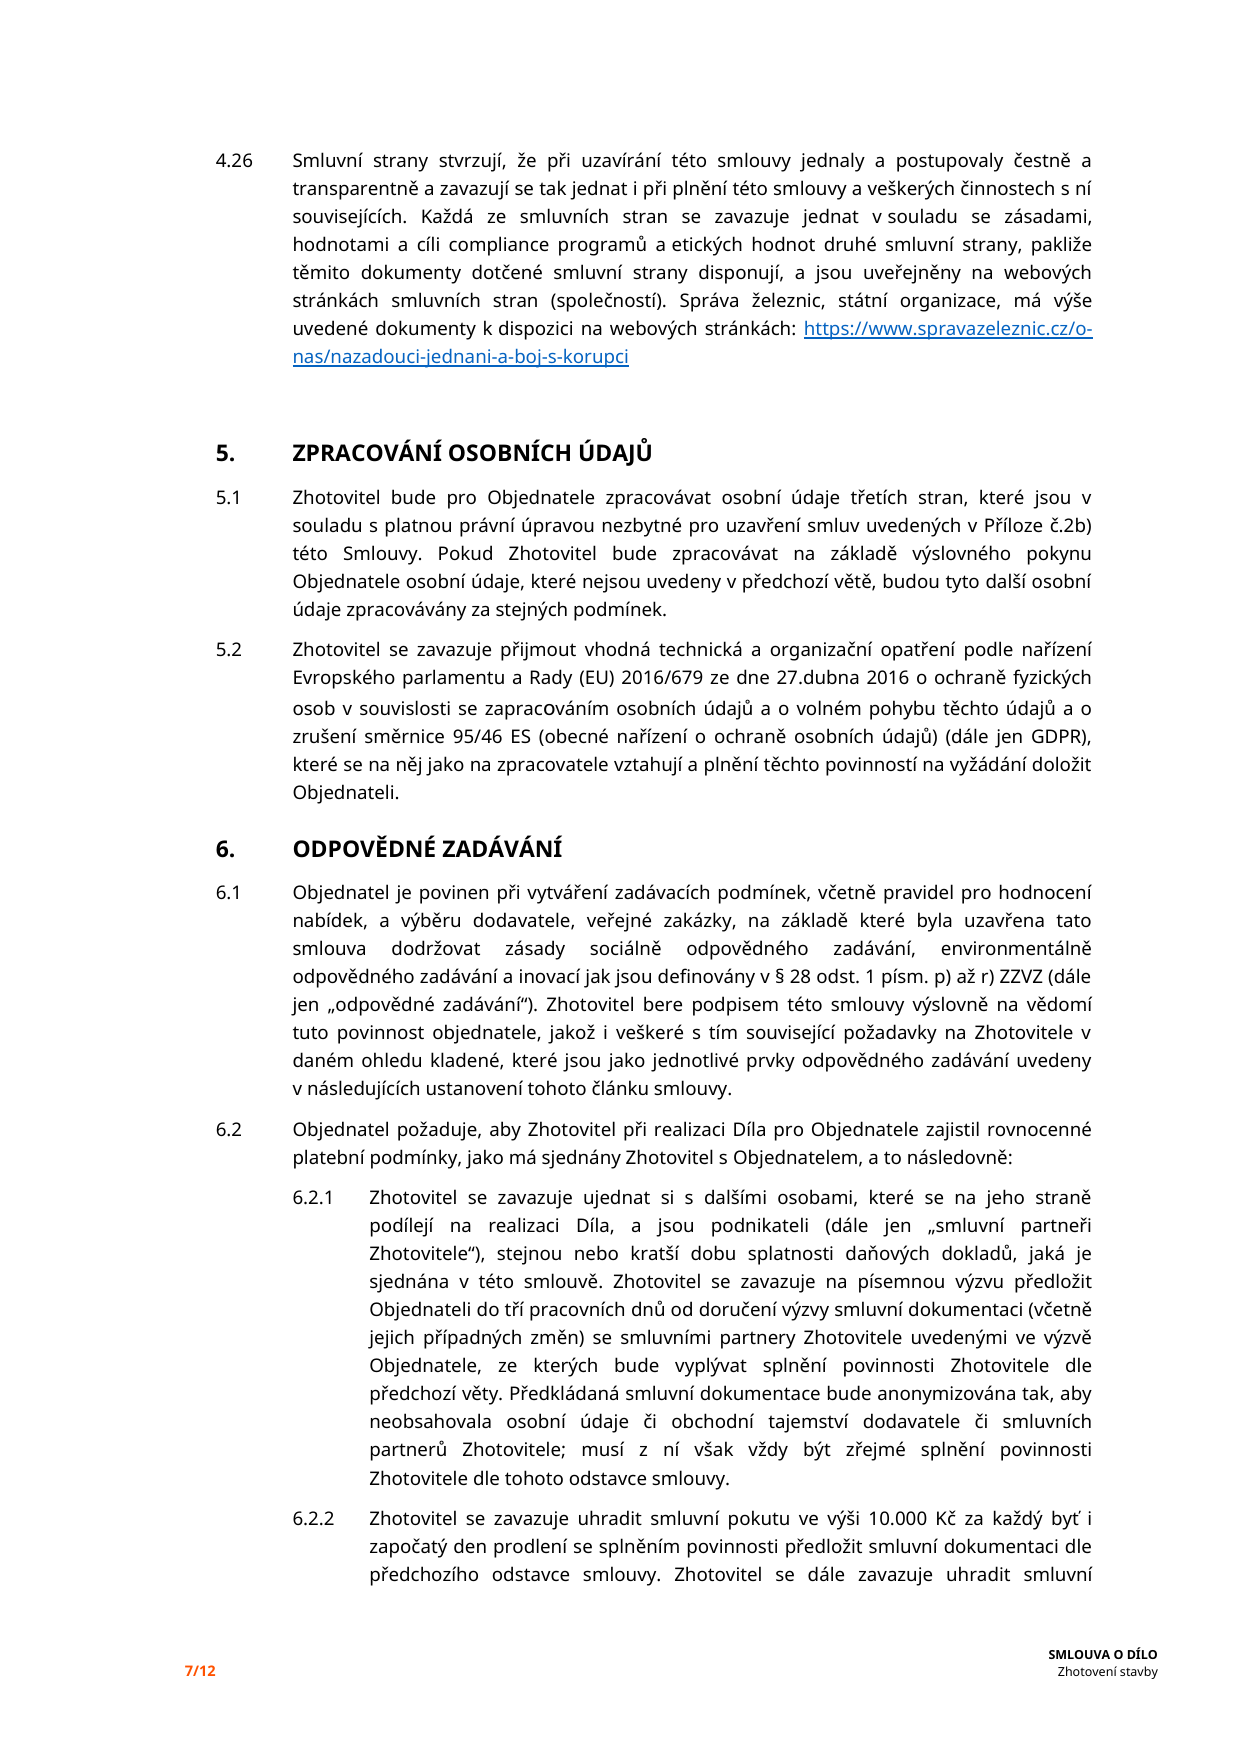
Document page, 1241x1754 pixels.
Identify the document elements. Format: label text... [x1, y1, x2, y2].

text Zhotovitel se zavazuje ujednat si s dalšími osobami, které se na jeho straně podílejí na realizaci Díla, a jsou podnikateli (dále jen „smluvní partneři Zhotovitele“), stejnou nebo kratší dobu splatnosti daňových dokladů, jaká je sjednána v této smlouvě. Zhotovitel se zavazuje na písemnou výzvu předložit Objednateli do tří pracovních dnů od doručení výzvy smluvní dokumentaci (včetně jejich případných změn) se smluvními partnery Zhotovitele uvedenými ve výzvě Objednatele, ze kterých bude vyplývat splnění povinnosti Zhotovitele dle předchozí věty. Předkládaná smluvní dokumentace bude anonymizována tak, aby neobsahovala osobní údaje či obchodní tajemství dodavatele či smluvních partnerů Zhotovitele; musí z ní však vždy být zřejmé splnění povinnosti Zhotovitele dle tohoto odstavce smlouvy. [292, 1184, 1093, 1490]
text Zhotovitel bude pro Objednatele zpracovávat osobní údaje třetích stran, které jsou v souladu s platnou právní úpravou nezbytné pro uzavření smluv uvedených v Příloze č.2b) této Smlouvy. Pokud Zhotovitel bude zpracovávat na základě výslovného pokynu Objednatele osobní údaje, které nejsou uvedeny v předchozí větě, budou tyto další osobní údaje zpracovávány za stejných podmínek. [216, 484, 1093, 622]
text Objednatel požaduje, aby Zhotovitel při realizaci Díla pro Objednatele zajistil rovnocenné platební podmínky, jako má sjednány Zhotovitel s Objednatelem, a to následovně: [216, 1116, 1093, 1169]
text Zhotovitel se zavazuje přijmout vhodná technická a organizační opatření podle nařízení Evropského parlamentu a Rady (EU) 2016/679 ze dne 27.dubna 2016 o ochraně fyzických osob v souvislosti se zapracováním osobních údajů a o volném pohybu těchto údajů a o zrušení směrnice 95/46 ES (obecné nařízení o ochraně osobních údajů) (dále jen GDPR), které se na něj jako na zpracovatele vztahují a plnění těchto povinností na vyžádání doložit Objednateli. [216, 637, 1093, 805]
list Smluvní strany stvrzují, že při uzavírání této smlouvy jednaly a postupovaly čestně a transparentně a zavazují se tak jednat i při plnění této smlouvy a veškerých činnostech s ní souvisejících. Každá ze smluvních stran se zavazuje jednat v souladu se zásadami, hodnotami a cíli compliance programů a etických hodnot druhé smluvní strany, pakliže těmito dokumenty dotčené smluvní strany disponují, a jsou uveřejněny na webových stránkách smluvních stran (společností). Správa železnic, státní organizace, má výše uvedené dokumenty k dispozici na webových stránkách: https://www.spravazeleznic.cz/o-nas/nazadouci-jednani-a-boj-s-korupci [216, 147, 1093, 369]
text ZPRACOVÁNÍ OSOBNÍCH ÚDAJŮ [216, 437, 1093, 468]
text ODPOVĚDNÉ ZADÁVÁNÍ [216, 832, 1093, 864]
text Objednatel je povinen při vytváření zadávacích podmínek, včetně pravidel pro hodnocení nabídek, a výběru dodavatele, veřejné zakázky, na základě které byla uzavřena tato smlouva dodržovat zásady sociálně odpovědného zadávání, environmentálně odpovědného zadávání a inovací jak jsou definovány v § 28 odst. 1 písm. p) až r) ZZVZ (dále jen „odpovědné zadávání“). Zhotovitel bere podpisem této smlouvy výslovně na vědomí tuto povinnost objednatele, jakož i veškeré s tím související požadavky na Zhotovitele v daném ohledu kladené, které jsou jako jednotlivé prvky odpovědného zadávání uvedeny v následujících ustanovení tohoto článku smlouvy. [216, 879, 1093, 1101]
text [292, 1505, 1093, 1587]
